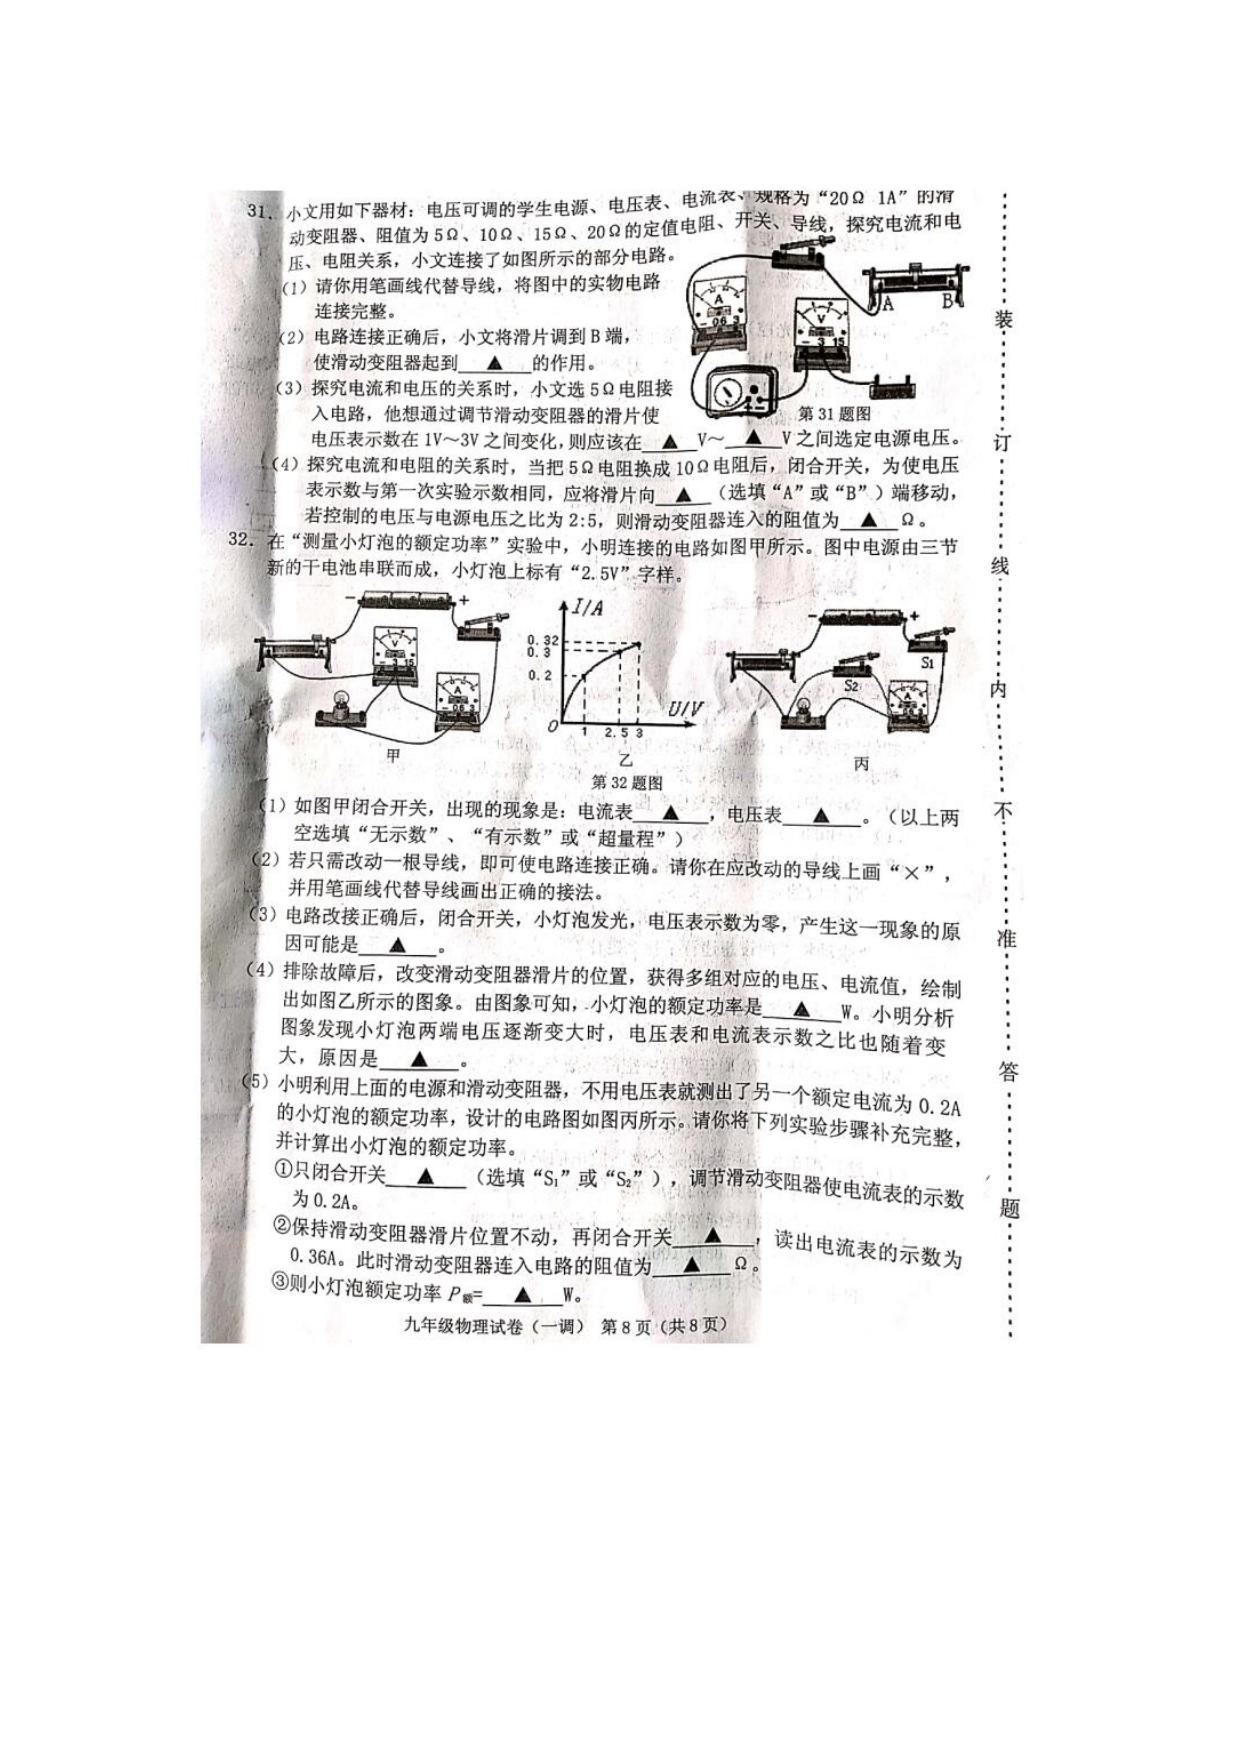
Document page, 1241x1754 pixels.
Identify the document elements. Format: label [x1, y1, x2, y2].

picture [187, 162, 1053, 1371]
